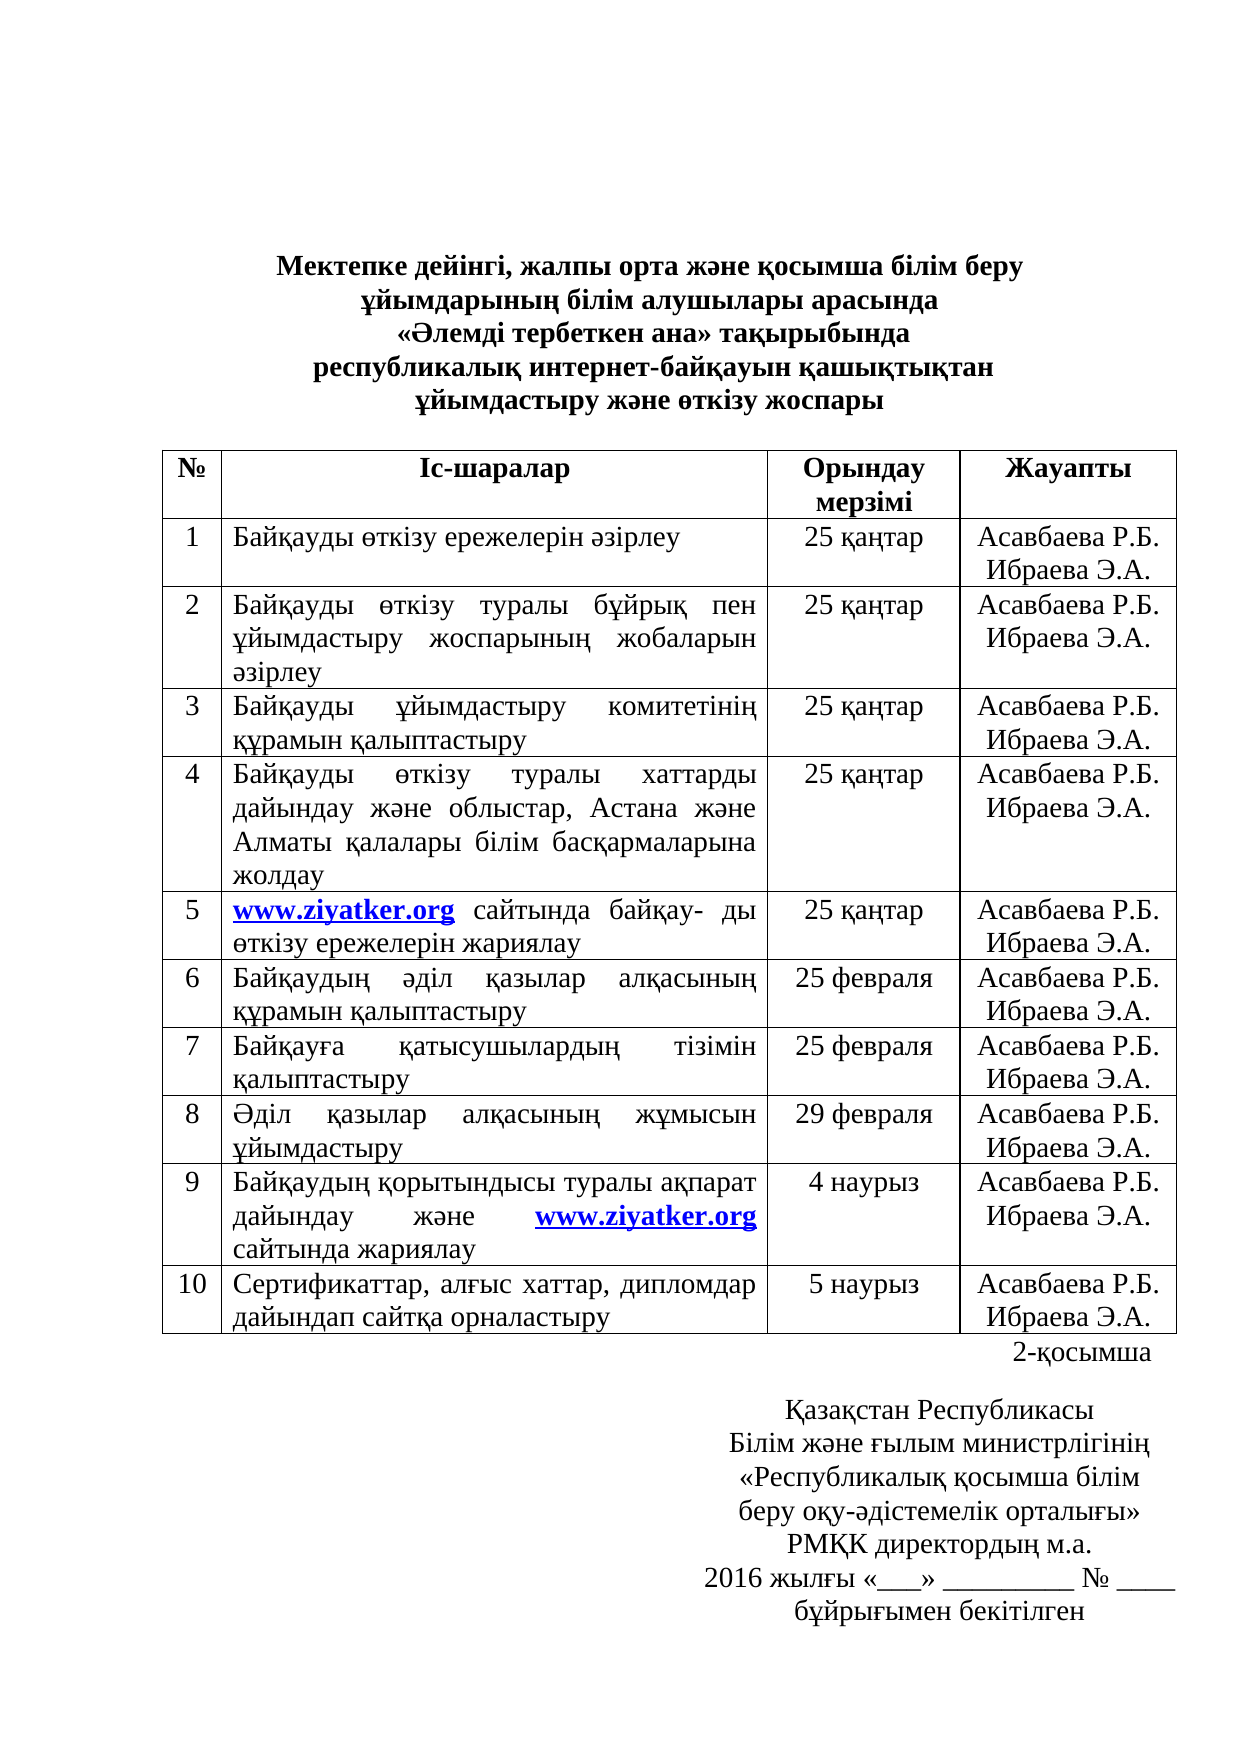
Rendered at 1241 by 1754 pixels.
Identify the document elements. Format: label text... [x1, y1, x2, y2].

table_cell 25 қаңтар [768, 587, 959, 687]
text 2-қосымша [148, 1334, 1152, 1368]
table_cell Асавбаева Р.Б. Ибраева Э.А. [961, 960, 1176, 1027]
text Мектепке дейінгі, жалпы орта және қосымша білім беру [148, 248, 1152, 282]
table_cell 6 [163, 960, 221, 1027]
table_cell Асавбаева Р.Б. Ибраева Э.А. [961, 757, 1176, 891]
table_cell 1 [163, 519, 221, 586]
table_cell Сертификаттар, алғыс хаттар, дипломдар дайындап сайтқа орналастыру [222, 1266, 767, 1333]
table_cell 7 [163, 1028, 221, 1095]
table_cell 25 февраля [768, 960, 959, 1027]
table_cell Байқауды өткізу ережелерін әзірлеу [222, 519, 767, 586]
table_cell 10 [163, 1266, 221, 1333]
table_cell Байқауды ұйымдастыру комитетінің құрамын қалыптастыру [222, 689, 767, 756]
table_cell 25 қаңтар [768, 519, 959, 586]
text республикалық интернет-байқауын қашықтықтан [148, 349, 1152, 382]
table_cell Асавбаева Р.Б. Ибраева Э.А. [961, 1028, 1176, 1095]
table_cell 4 наурыз [768, 1164, 959, 1265]
table_cell Асавбаева Р.Б. Ибраева Э.А. [961, 1096, 1176, 1163]
table_cell www.ziyatker.org сайтында байқау- ды өткізу ережелерін жариялау [222, 892, 767, 959]
table_header № [163, 451, 221, 518]
table_cell Асавбаева Р.Б. Ибраева Э.А. [961, 1164, 1176, 1265]
table_cell 25 февраля [768, 1028, 959, 1095]
table_cell Байқауға қатысушылардың тізімін қалыптастыру [222, 1028, 767, 1095]
text ұйымдарының білім алушылары арасында [148, 282, 1152, 315]
table_cell 4 [163, 757, 221, 891]
table_cell Байқаудың қорытындысы туралы ақпарат дайындау және www.ziyatker.org сайтында жариялау [222, 1164, 767, 1265]
table_cell 3 [163, 689, 221, 756]
table_cell 25 қаңтар [768, 689, 959, 756]
text ұйымдастыру және өткізу жоспары [148, 382, 1152, 416]
table_cell 29 февраля [768, 1096, 959, 1163]
table_cell 25 қаңтар [768, 892, 959, 959]
table_cell Асавбаева Р.Б. Ибраева Э.А. [961, 892, 1176, 959]
table_cell 5 наурыз [768, 1266, 959, 1333]
table_header Іс-шаралар [222, 451, 767, 518]
table_cell 9 [163, 1164, 221, 1265]
table_cell 2 [163, 587, 221, 687]
table_cell Байқауды өткізу туралы хаттарды дайындау және облыстар, Астана және Алматы қалалары білім басқармаларына жолдау [222, 757, 767, 891]
table_cell Әділ қазылар алқасының жұмысын ұйымдастыру [222, 1096, 767, 1163]
table_cell Байқауды өткізу туралы бұйрық пен ұйымдастыру жоспарының жобаларын әзірлеу [222, 587, 767, 687]
table_header Қазақстан Республикасы Білім және ғылым министрлігінің «Республикалық қосымша білім беру оқу-әдістемелік орталығы» РМҚК директордың м.а. 2016 жылғы «___» _________ № ____ бұйрығымен бекітілген [690, 1392, 1189, 1627]
table_cell 25 қаңтар [768, 757, 959, 891]
table_cell Асавбаева Р.Б. Ибраева Э.А. [961, 519, 1176, 586]
table_cell 5 [163, 892, 221, 959]
table_cell Асавбаева Р.Б. Ибраева Э.А. [961, 1266, 1176, 1333]
table_header Орындау мерзімі [768, 451, 959, 518]
text «Әлемді тербеткен ана» тақырыбында [148, 315, 1152, 349]
table_cell Байқаудың әділ қазылар алқасының құрамын қалыптастыру [222, 960, 767, 1027]
table_cell 8 [163, 1096, 221, 1163]
table_cell Асавбаева Р.Б. Ибраева Э.А. [961, 689, 1176, 756]
table_cell Асавбаева Р.Б. Ибраева Э.А. [961, 587, 1176, 687]
table_header Жауапты [961, 451, 1176, 518]
